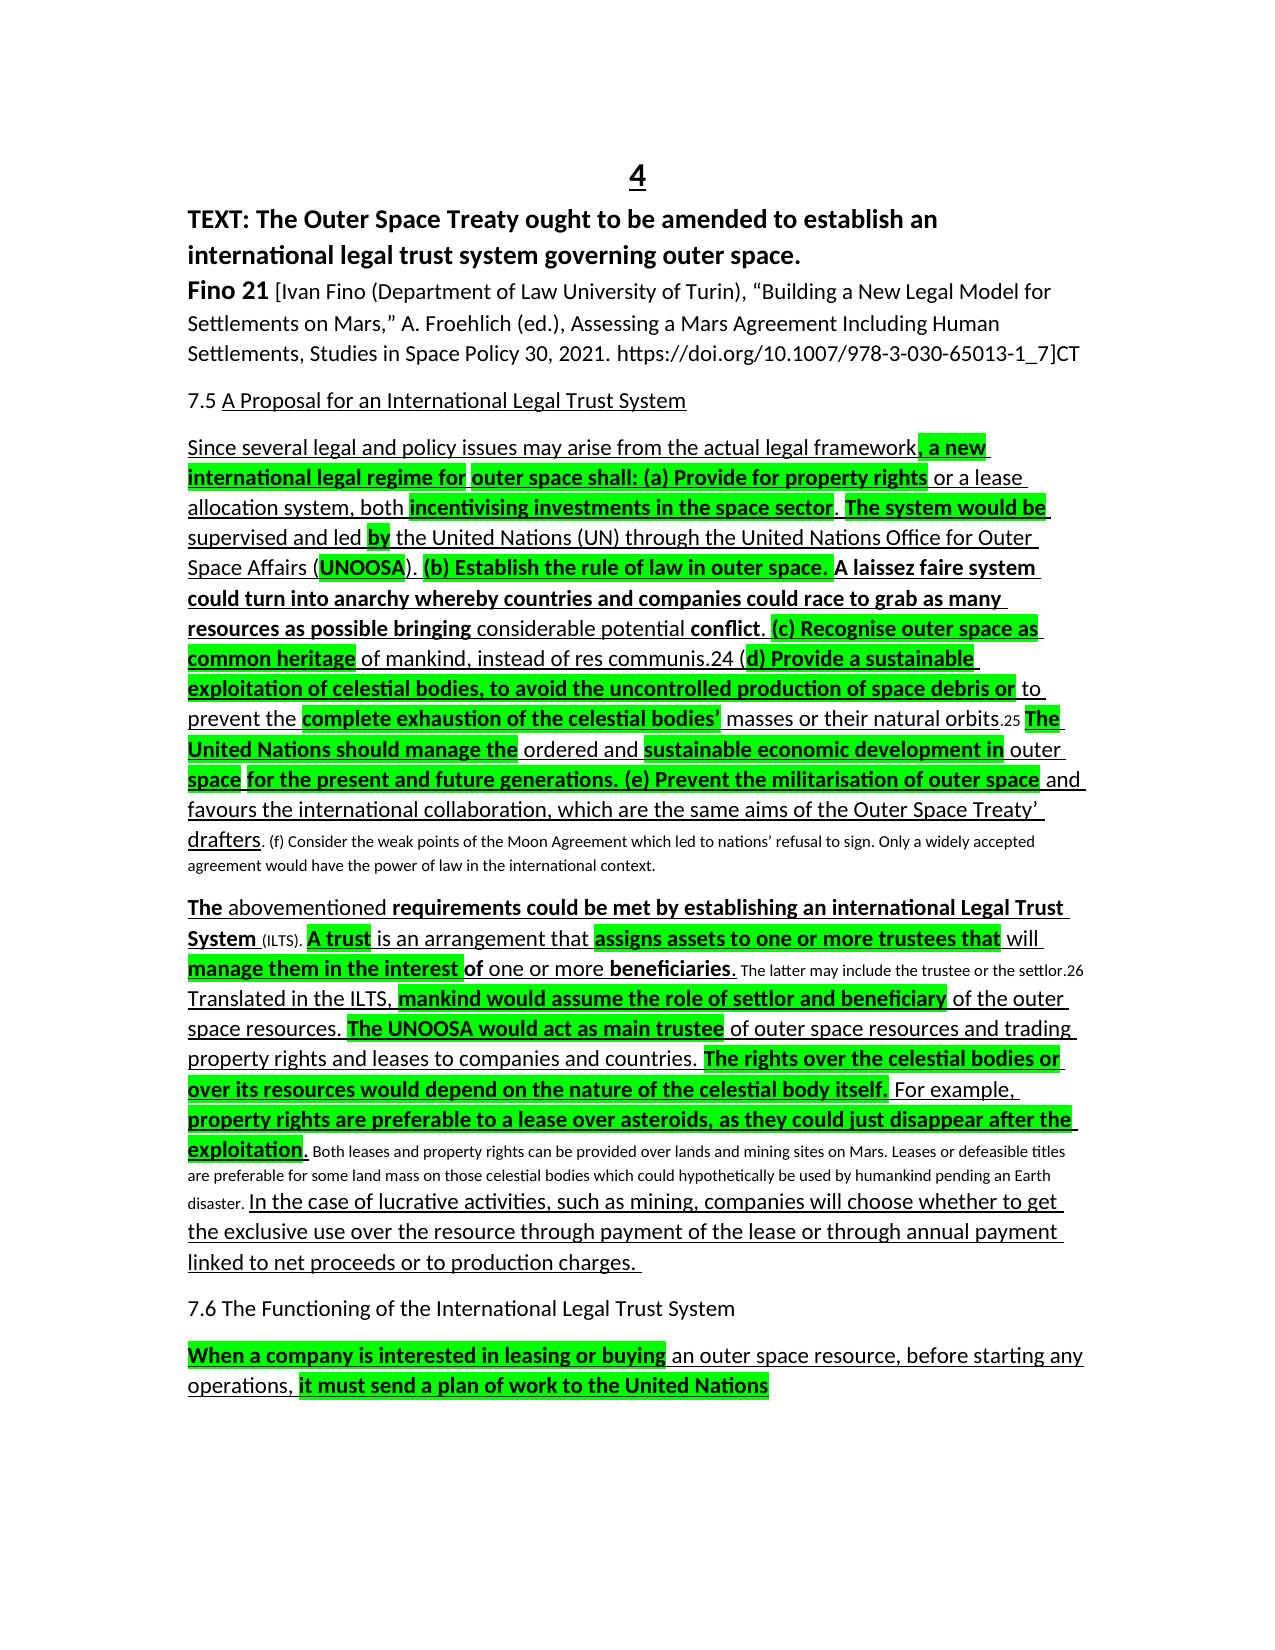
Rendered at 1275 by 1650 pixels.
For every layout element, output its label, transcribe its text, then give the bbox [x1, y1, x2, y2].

text The abovementioned requirements could be met by establishing an international Legal Trust System (ILTS). A trust is an arrangement that assigns assets to one or more trustees that will manage them in the interest of one or more beneficiaries. The latter may include the trustee or the settlor.26 Translated in the ILTS, mankind would assume the role of settlor and beneficiary of the outer space resources. The UNOOSA would act as main trustee of outer space resources and trading property rights and leases to companies and countries. The rights over the celestial bodies or over its resources would depend on the nature of the celestial body itself. For example, property rights are preferable to a lease over asteroids, as they could just disappear after the exploitation. Both leases and property rights can be provided over lands and mining sites on Mars. Leases or defeasible titles are preferable for some land mass on those celestial bodies which could hypothetically be used by humankind pending an Earth disaster. In the case of lucrative activities, such as mining, companies will choose whether to get the exclusive use over the resource through payment of the lease or through annual payment linked to net proceeds or to production charges. [187, 893, 1087, 1276]
subtitle 4 [187, 154, 1087, 195]
text 7.5 A Proposal for an International Legal Trust System [187, 386, 1087, 414]
text Since several legal and policy issues may arise from the actual legal framework, a new international legal regime for outer space shall: (a) Provide for property rights or a lease allocation system, both incentivising investments in the space sector. The system would be supervised and led by the United Nations (UN) through the United Nations Office for Outer Space Affairs (UNOOSA). (b) Establish the rule of law in outer space. A laissez faire system could turn into anarchy whereby countries and companies could race to grab as many resources as possible bringing considerable potential conflict. (c) Recognise outer space as common heritage of mankind, instead of res communis.24 (d) Provide a sustainable exploitation of celestial bodies, to avoid the uncontrolled production of space debris or to prevent the complete exhaustion of the celestial bodies’ masses or their natural orbits.25 The United Nations should manage the ordered and sustainable economic development in outer space for the present and future generations. (e) Prevent the militarisation of outer space and favours the international collaboration, which are the same aims of the Outer Space Treaty’ drafters. (f) Consider the weak points of the Moon Agreement which led to nations’ refusal to sign. Only a widely accepted agreement would have the power of law in the international context. [187, 433, 1087, 875]
text 7.6 The Functioning of the International Legal Trust System [187, 1294, 1087, 1323]
text Fino 21 [Ivan Fino (Department of Law University of Turin), “Building a New Legal Model for Settlements on Mars,” A. Froehlich (ed.), Assessing a Mars Agreement Including Human Settlements, Studies in Space Policy 30, 2021. https://doi.org/10.1007/978-3-030-65013-1_7]CT [187, 273, 1087, 367]
text When a company is interested in leasing or buying an outer space resource, before starting any operations, it must send a plan of work to the United Nations [187, 1341, 1087, 1400]
subtitle TEXT: The Outer Space Treaty ought to be amended to establish an international legal trust system governing outer space. [187, 202, 1087, 271]
